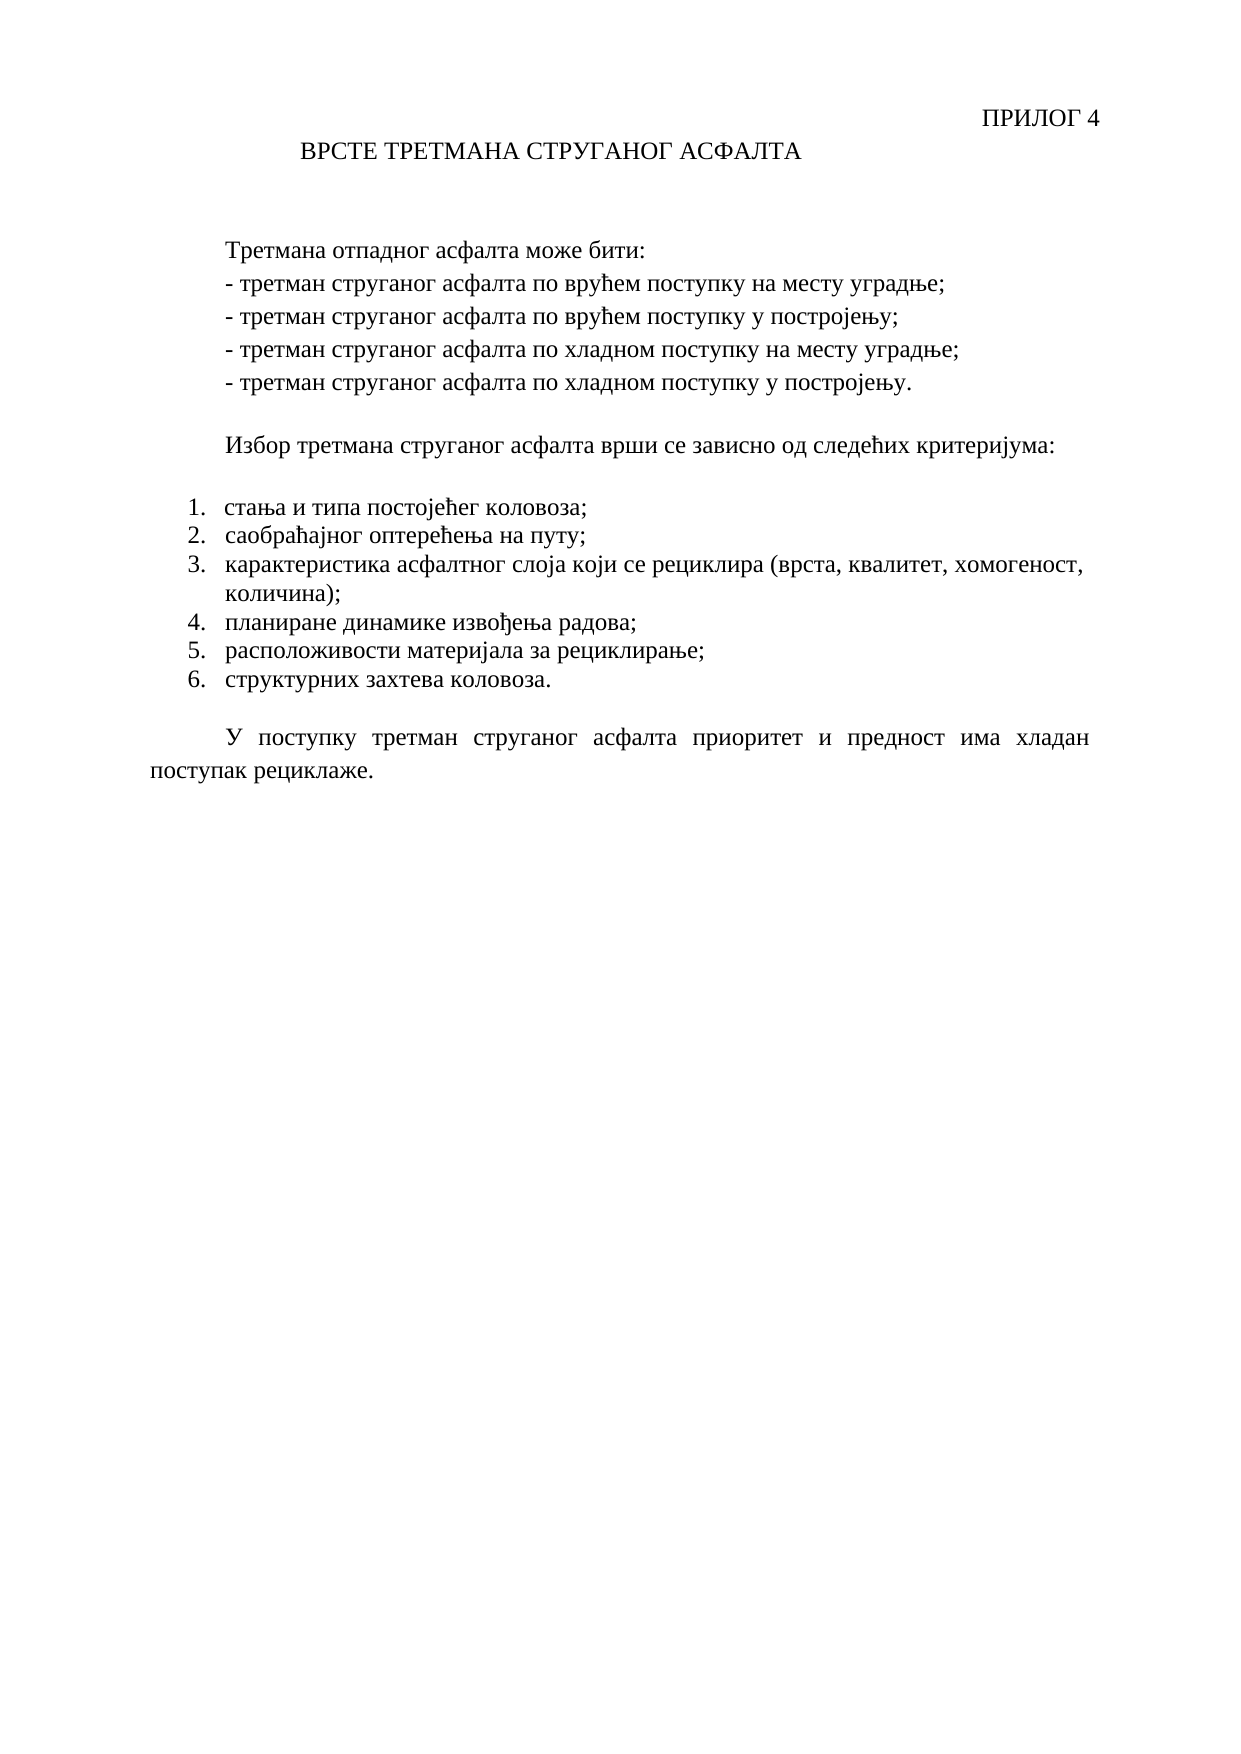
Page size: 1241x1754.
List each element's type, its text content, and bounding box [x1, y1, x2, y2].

text - третман струганог асфалта по хладном поступку у постројењу. [150, 367, 1090, 396]
list структурних захтева коловоза. [187, 664, 1090, 693]
text Третмана отпадног асфалта може бити: [150, 235, 1090, 264]
text ПРИЛОГ 4 [150, 103, 1100, 132]
text - третман струганог асфалта по хладном поступку на месту уградње; [150, 334, 1090, 363]
list расположивости материјала за рециклирање; [187, 636, 1090, 664]
text - третман струганог асфалта по врућем поступку у постројењу; [150, 301, 1090, 330]
text У поступку третман струганог асфалта приоритет и предност има хладан поступак рециклаже. [150, 722, 1090, 784]
text - третман струганог асфалта по врућем поступку на месту уградње; [150, 268, 1090, 297]
list саобраћајног оптерећења на путу; [187, 521, 1090, 549]
list карактеристика асфалтног слоја који се рециклира (врста, квалитет, хомогеност, количина); [187, 549, 1090, 607]
list планиране динамике извођења радова; [187, 607, 1090, 636]
text Избор третмана струганог асфалта врши се зависно од следећих критеријума: [150, 430, 1090, 458]
text ВРСТЕ ТРЕТМАНА СТРУГАНОГ АСФАЛТА [150, 136, 1090, 165]
list стања и типа постојећег коловоза; [187, 492, 1090, 521]
